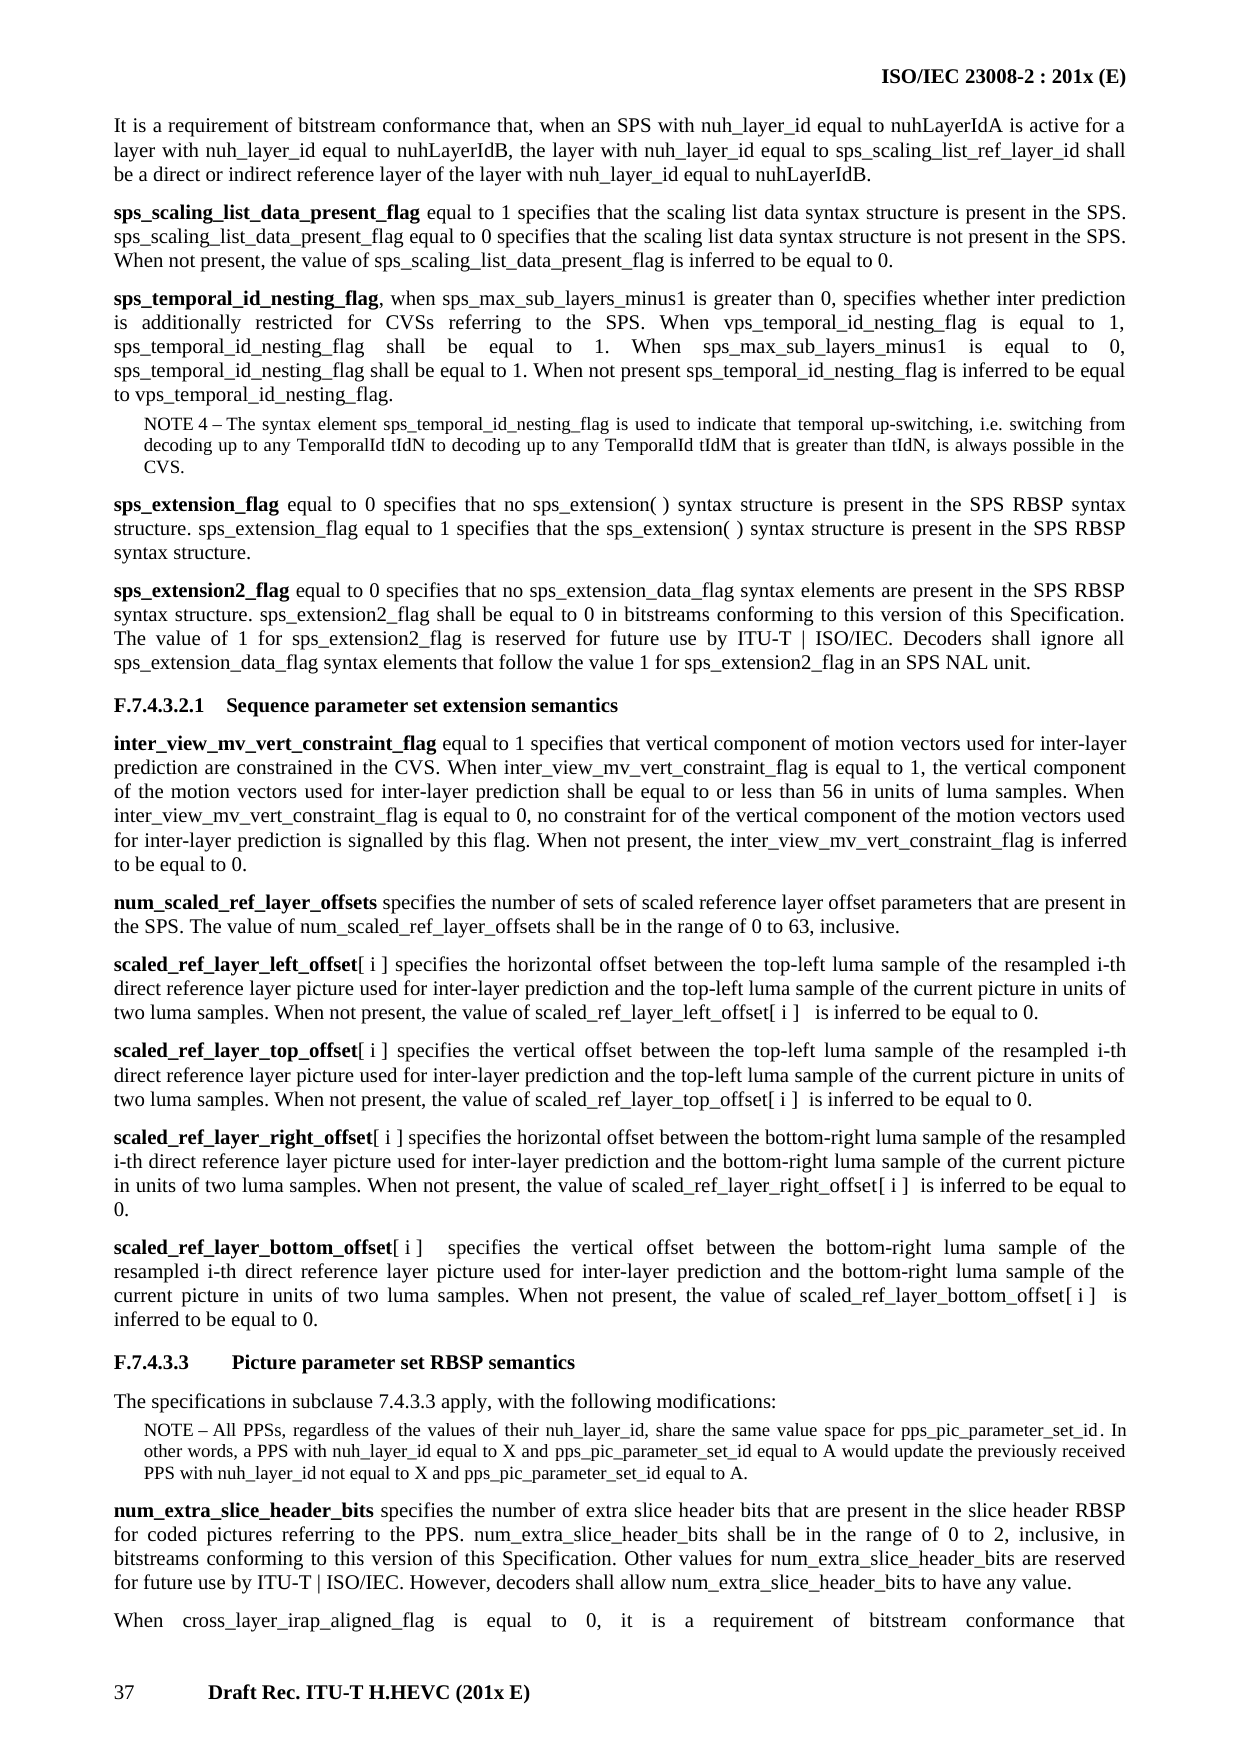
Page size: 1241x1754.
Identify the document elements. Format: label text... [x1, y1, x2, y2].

list Sequence parameter set extension semantics [113, 693, 1127, 717]
text It is a requirement of bitstream conformance that, when an SPS with nuh_layer_id equal to nuhLayerIdA is active for a layer with nuh_layer_id equal to nuhLayerIdB, the layer with nuh_layer_id equal to sps_scaling_list_ref_layer_id shall be a direct or indirect reference layer of the layer with nuh_layer_id equal to nuhLayerIdB. [113, 113, 1127, 186]
text inter_view_mv_vert_constraint_flag equal to 1 specifies that vertical component of motion vectors used for inter-layer prediction are constrained in the CVS. When inter_view_mv_vert_constraint_flag is equal to 1, the vertical component of the motion vectors used for inter-layer prediction shall be equal to or less than 56 in units of luma samples. When inter_view_mv_vert_constraint_flag is equal to 0, no constraint for of the vertical component of the motion vectors used for inter-layer prediction is signalled by this flag. When not present, the inter_view_mv_vert_constraint_flag is inferred to be equal to 0. [113, 731, 1127, 876]
text scaled_ref_layer_left_offset[ i ] specifies the horizontal offset between the top-left luma sample of the resampled i-th direct reference layer picture used for inter-layer prediction and the top-left luma sample of the current picture in units of two luma samples. When not present, the value of scaled_ref_layer_left_offset[ i ] is inferred to be equal to 0. [113, 952, 1127, 1024]
list Picture parameter set RBSP semantics [113, 1350, 1127, 1374]
text sps_extension_flag equal to 0 specifies that no sps_extension( ) syntax structure is present in the SPS RBSP syntax structure. sps_extension_flag equal to 1 specifies that the sps_extension( ) syntax structure is present in the SPS RBSP syntax structure. [113, 492, 1127, 564]
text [113, 1608, 1127, 1632]
text NOTE – All PPSs, regardless of the values of their nuh_layer_id, share the same value space for pps_pic_parameter_set_id. In other words, a PPS with nuh_layer_id equal to X and pps_pic_parameter_set_id equal to A would update the previously received PPS with nuh_layer_id not equal to X and pps_pic_parameter_set_id equal to A. [143, 1419, 1127, 1483]
text sps_extension2_flag equal to 0 specifies that no sps_extension_data_flag syntax elements are present in the SPS RBSP syntax structure. sps_extension2_flag shall be equal to 0 in bitstreams conforming to this version of this Specification. The value of 1 for sps_extension2_flag is reserved for future use by ITU-T | ISO/IEC. Decoders shall ignore all sps_extension_data_flag syntax elements that follow the value 1 for sps_extension2_flag in an SPS NAL unit. [113, 578, 1127, 674]
text The specifications in subclause 7.4.3.3 apply, with the following modifications: [113, 1388, 1127, 1413]
text num_scaled_ref_layer_offsets specifies the number of sets of scaled reference layer offset parameters that are present in the SPS. The value of num_scaled_ref_layer_offsets shall be in the range of 0 to 63, inclusive. [113, 890, 1127, 938]
text sps_temporal_id_nesting_flag, when sps_max_sub_layers_minus1 is greater than 0, specifies whether inter prediction is additionally restricted for CVSs referring to the SPS. When vps_temporal_id_nesting_flag is equal to 1, sps_temporal_id_nesting_flag shall be equal to 1. When sps_max_sub_layers_minus1 is equal to 0, sps_temporal_id_nesting_flag shall be equal to 1. When not present sps_temporal_id_nesting_flag is inferred to be equal to vps_temporal_id_nesting_flag. [113, 286, 1127, 406]
text scaled_ref_layer_bottom_offset[ i ] specifies the vertical offset between the bottom-right luma sample of the resampled i-th direct reference layer picture used for inter-layer prediction and the bottom-right luma sample of the current picture in units of two luma samples. When not present, the value of scaled_ref_layer_bottom_offset[ i ] is inferred to be equal to 0. [113, 1235, 1127, 1331]
text sps_scaling_list_data_present_flag equal to 1 specifies that the scaling list data syntax structure is present in the SPS. sps_scaling_list_data_present_flag equal to 0 specifies that the scaling list data syntax structure is not present in the SPS. When not present, the value of sps_scaling_list_data_present_flag is inferred to be equal to 0. [113, 200, 1127, 272]
text scaled_ref_layer_right_offset[ i ] specifies the horizontal offset between the bottom-right luma sample of the resampled i-th direct reference layer picture used for inter-layer prediction and the bottom-right luma sample of the current picture in units of two luma samples. When not present, the value of scaled_ref_layer_right_offset[ i ] is inferred to be equal to 0. [113, 1125, 1127, 1221]
text scaled_ref_layer_top_offset[ i ] specifies the vertical offset between the top-left luma sample of the resampled i-th direct reference layer picture used for inter-layer prediction and the top-left luma sample of the current picture in units of two luma samples. When not present, the value of scaled_ref_layer_top_offset[ i ] is inferred to be equal to 0. [113, 1038, 1127, 1111]
text num_extra_slice_header_bits specifies the number of extra slice header bits that are present in the slice header RBSP for coded pictures referring to the PPS. num_extra_slice_header_bits shall be in the range of 0 to 2, inclusive, in bitstreams conforming to this version of this Specification. Other values for num_extra_slice_header_bits are reserved for future use by ITU-T | ISO/IEC. However, decoders shall allow num_extra_slice_header_bits to have any value. [113, 1498, 1127, 1594]
